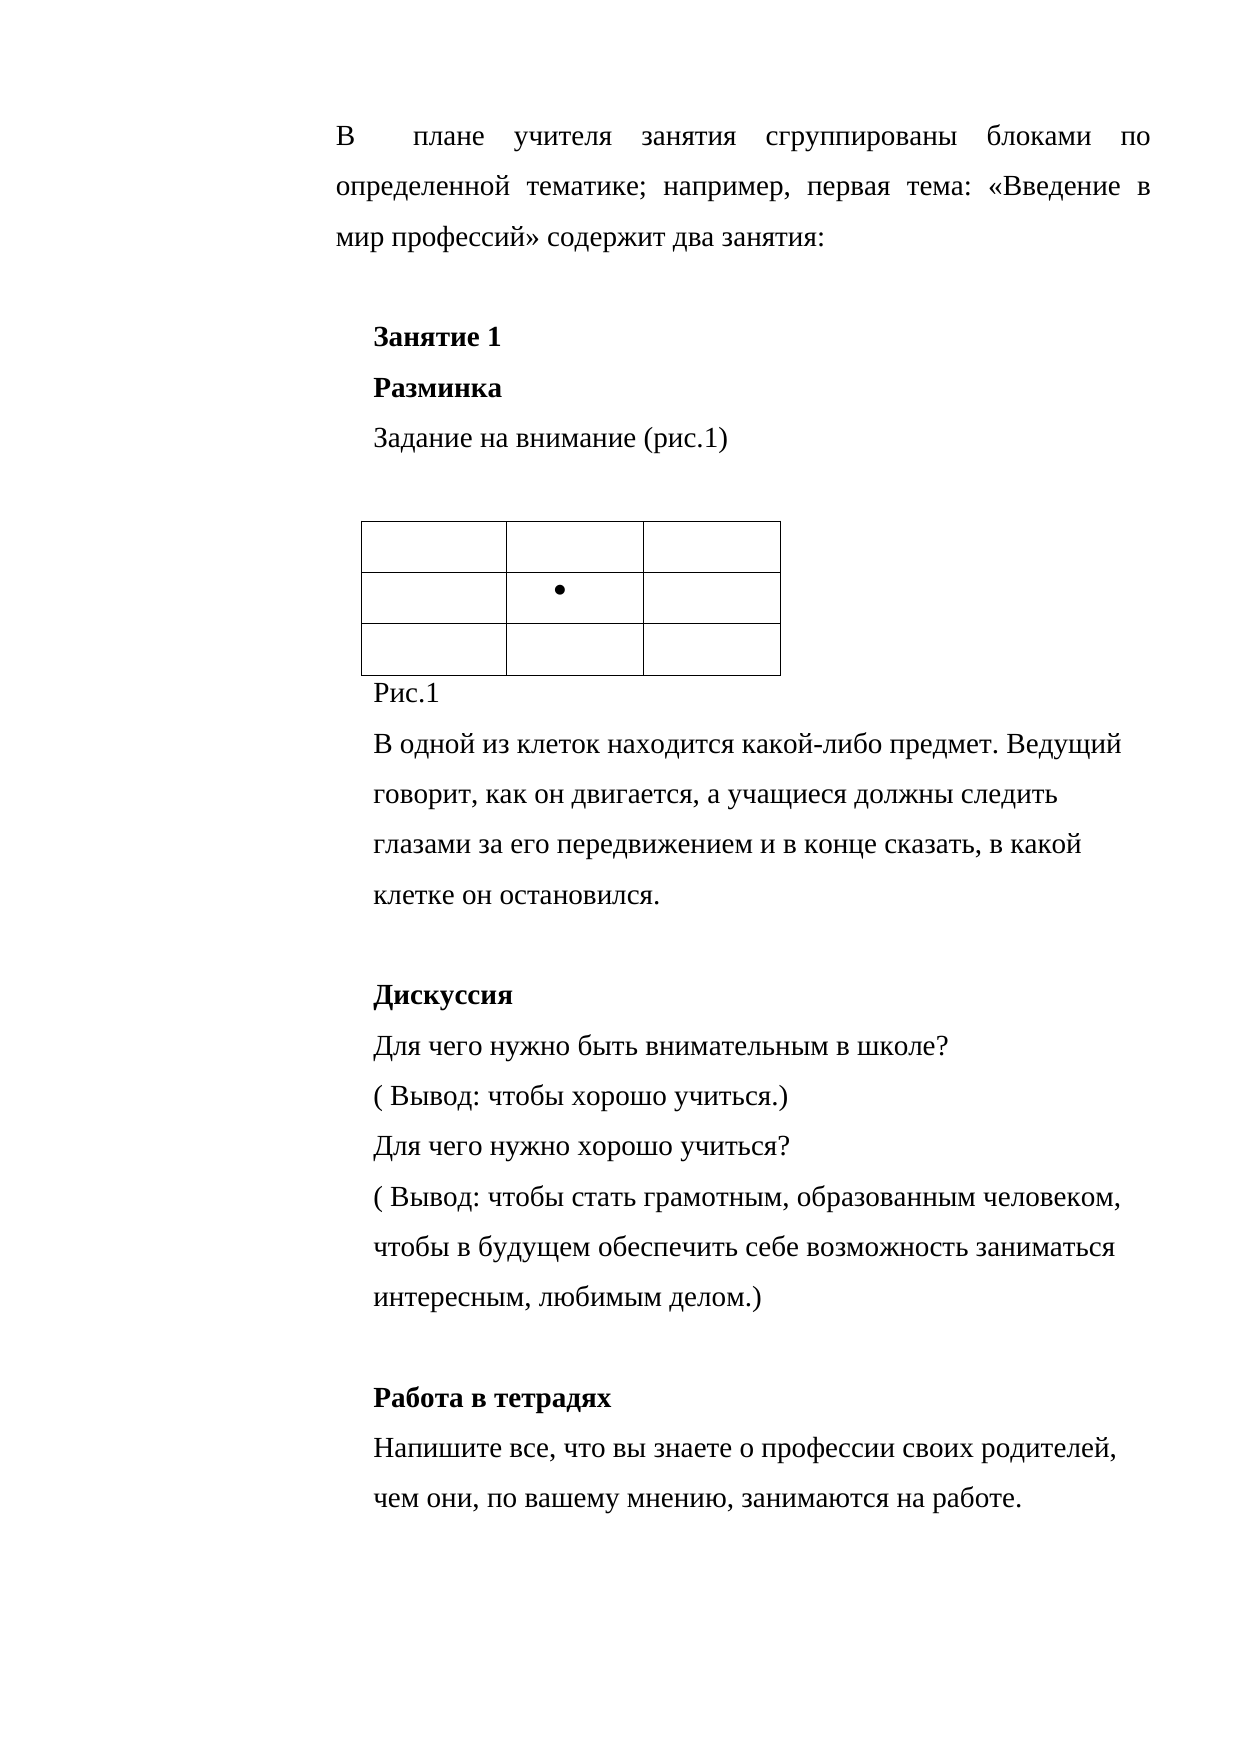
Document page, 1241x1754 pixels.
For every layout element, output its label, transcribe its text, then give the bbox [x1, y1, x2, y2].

text ( Вывод: чтобы хорошо учиться.) [373, 1078, 1152, 1112]
text Рис.1 [373, 676, 1152, 709]
text Работа в тетрадях [373, 1380, 1152, 1413]
table_header [644, 522, 780, 572]
table_cell [507, 573, 643, 623]
text Напишите все, что вы знаете о профессии своих родителей, чем они, по вашему мнению, занимаются на работе. [373, 1430, 1152, 1514]
table_cell [644, 624, 780, 674]
text Задание на внимание (рис.1) [373, 420, 1152, 453]
table_cell [644, 573, 780, 623]
text Для чего нужно хорошо учиться? [373, 1128, 1152, 1162]
text ( Вывод: чтобы стать грамотным, образованным человеком, чтобы в будущем обеспечить себе возможность заниматься интересным, любимым делом.) [373, 1179, 1152, 1313]
table_cell [507, 624, 643, 674]
text Дискуссия [373, 977, 1152, 1011]
text Разминка [373, 370, 1152, 403]
text В одной из клеток находится какой-либо предмет. Ведущий говорит, как он двигается, а учащиеся должны следить глазами за его передвижением и в конце сказать, в какой клетке он остановился. [373, 726, 1152, 910]
text Для чего нужно быть внимательным в школе? [373, 1028, 1152, 1061]
text Занятие 1 [373, 319, 1152, 353]
table_header [507, 522, 643, 572]
table_cell [362, 624, 506, 674]
table_header [362, 522, 506, 572]
text В плане учителя занятия сгруппированы блоками по определенной тематике; например, первая тема: «Введение в мир профессий» содержит два занятия: [336, 118, 1152, 252]
table_cell [362, 573, 506, 623]
